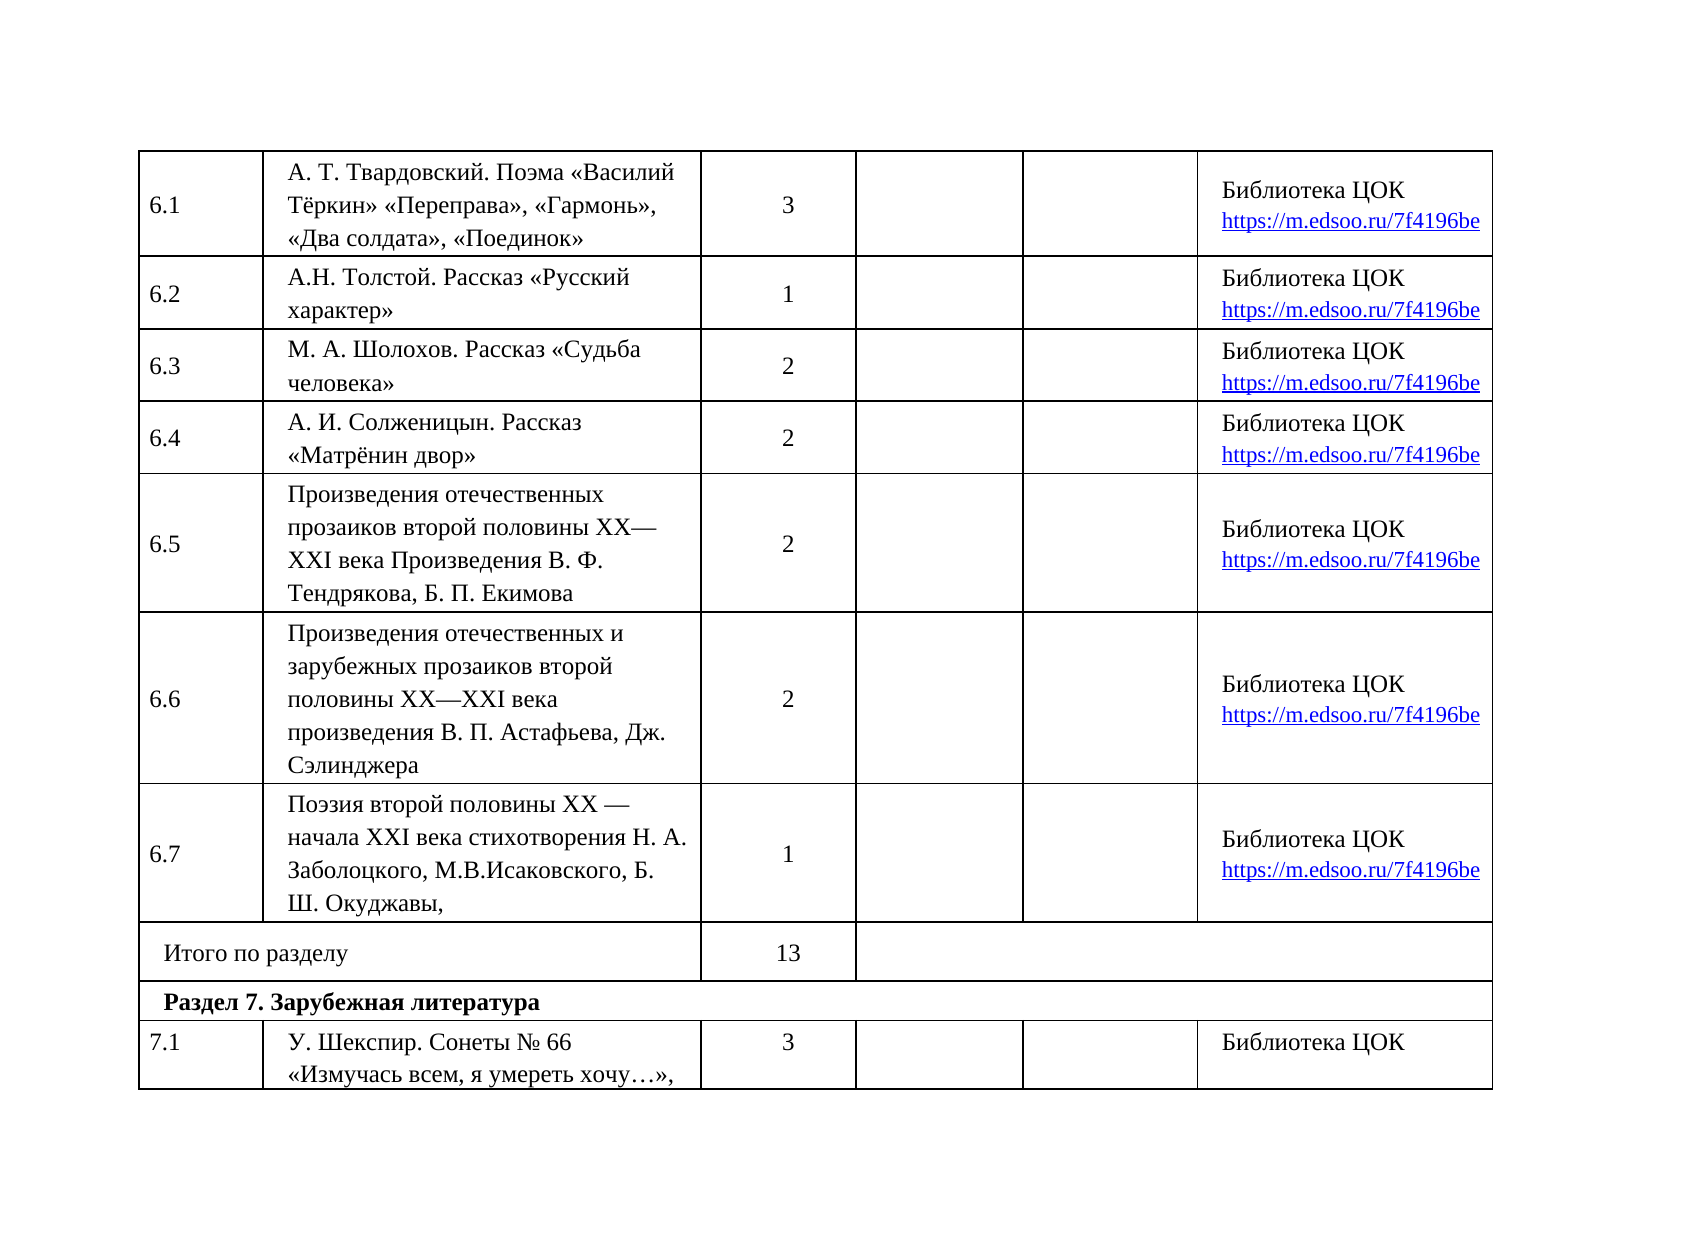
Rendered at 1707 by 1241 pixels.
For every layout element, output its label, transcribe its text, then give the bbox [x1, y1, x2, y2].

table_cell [264, 1021, 700, 1088]
table_cell [1024, 152, 1197, 255]
table_cell 6.6 [140, 613, 262, 782]
table_cell [857, 613, 1022, 782]
table_cell Библиотека ЦОК https://m.edsoo.ru/7f4196be [1198, 402, 1492, 473]
table_cell 6.7 [140, 784, 262, 921]
table_cell [1024, 330, 1197, 400]
table_cell Библиотека ЦОК https://m.edsoo.ru/7f4196be [1198, 330, 1492, 400]
table_cell 3 [702, 152, 855, 255]
table_cell Произведения отечественных прозаиков второй половины XX—XXI века Произведения В. Ф. Тендрякова, Б. П. Екимова [264, 474, 700, 611]
table_cell Итого по разделу [140, 923, 700, 980]
table_cell 2 [702, 474, 855, 611]
table_cell А. И. Солженицын. Рассказ «Матрёнин двор» [264, 402, 700, 473]
table_cell [1024, 257, 1197, 328]
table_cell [1198, 152, 1492, 255]
table_cell [857, 152, 1022, 255]
table_cell 2 [702, 330, 855, 400]
table_cell 7.1 [140, 1021, 262, 1088]
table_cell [1198, 1021, 1492, 1088]
table_cell [857, 923, 1492, 980]
table_cell 13 [702, 923, 855, 980]
table_cell [1024, 784, 1197, 921]
table_cell [857, 257, 1022, 328]
table_cell 6.1 [140, 152, 262, 255]
table_cell 3 [702, 1021, 855, 1088]
table_cell 6.5 [140, 474, 262, 611]
table_cell 1 [702, 257, 855, 328]
table_cell [857, 784, 1022, 921]
table_cell Библиотека ЦОК https://m.edsoo.ru/7f4196be [1198, 474, 1492, 611]
table_cell [857, 330, 1022, 400]
table_cell [857, 474, 1022, 611]
table_cell [1024, 1021, 1197, 1088]
table_cell 6.2 [140, 257, 262, 328]
table_cell Библиотека ЦОК https://m.edsoo.ru/7f4196be [1198, 784, 1492, 921]
table_cell Поэзия второй половины XX — начала XXI века стихотворения Н. А. Заболоцкого, М.В.Исаковского, Б. Ш. Окуджавы, [264, 784, 700, 921]
table_cell Раздел 7. Зарубежная литература [140, 982, 1492, 1020]
table_cell М. А. Шолохов. Рассказ «Судьба человека» [264, 330, 700, 400]
table_cell А.Н. Толстой. Рассказ «Русский характер» [264, 257, 700, 328]
table_cell [857, 402, 1022, 473]
table_cell [1024, 613, 1197, 782]
table_cell 6.3 [140, 330, 262, 400]
table_cell А. Т. Твардовский. Поэма «Василий Тёркин» «Переправа», «Гармонь», «Два солдата», «Поединок» [264, 152, 700, 255]
table_cell Библиотека ЦОК https://m.edsoo.ru/7f4196be [1198, 613, 1492, 782]
table_cell 1 [702, 784, 855, 921]
table_cell 2 [702, 613, 855, 782]
table_cell Произведения отечественных и зарубежных прозаиков второй половины XX—XXI века произведения В. П. Астафьева, Дж. Сэлинджера [264, 613, 700, 782]
table_cell [857, 1021, 1022, 1088]
table_cell 2 [702, 402, 855, 473]
table_cell [1024, 402, 1197, 473]
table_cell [1198, 257, 1492, 328]
table_cell [1024, 474, 1197, 611]
table_cell 6.4 [140, 402, 262, 473]
